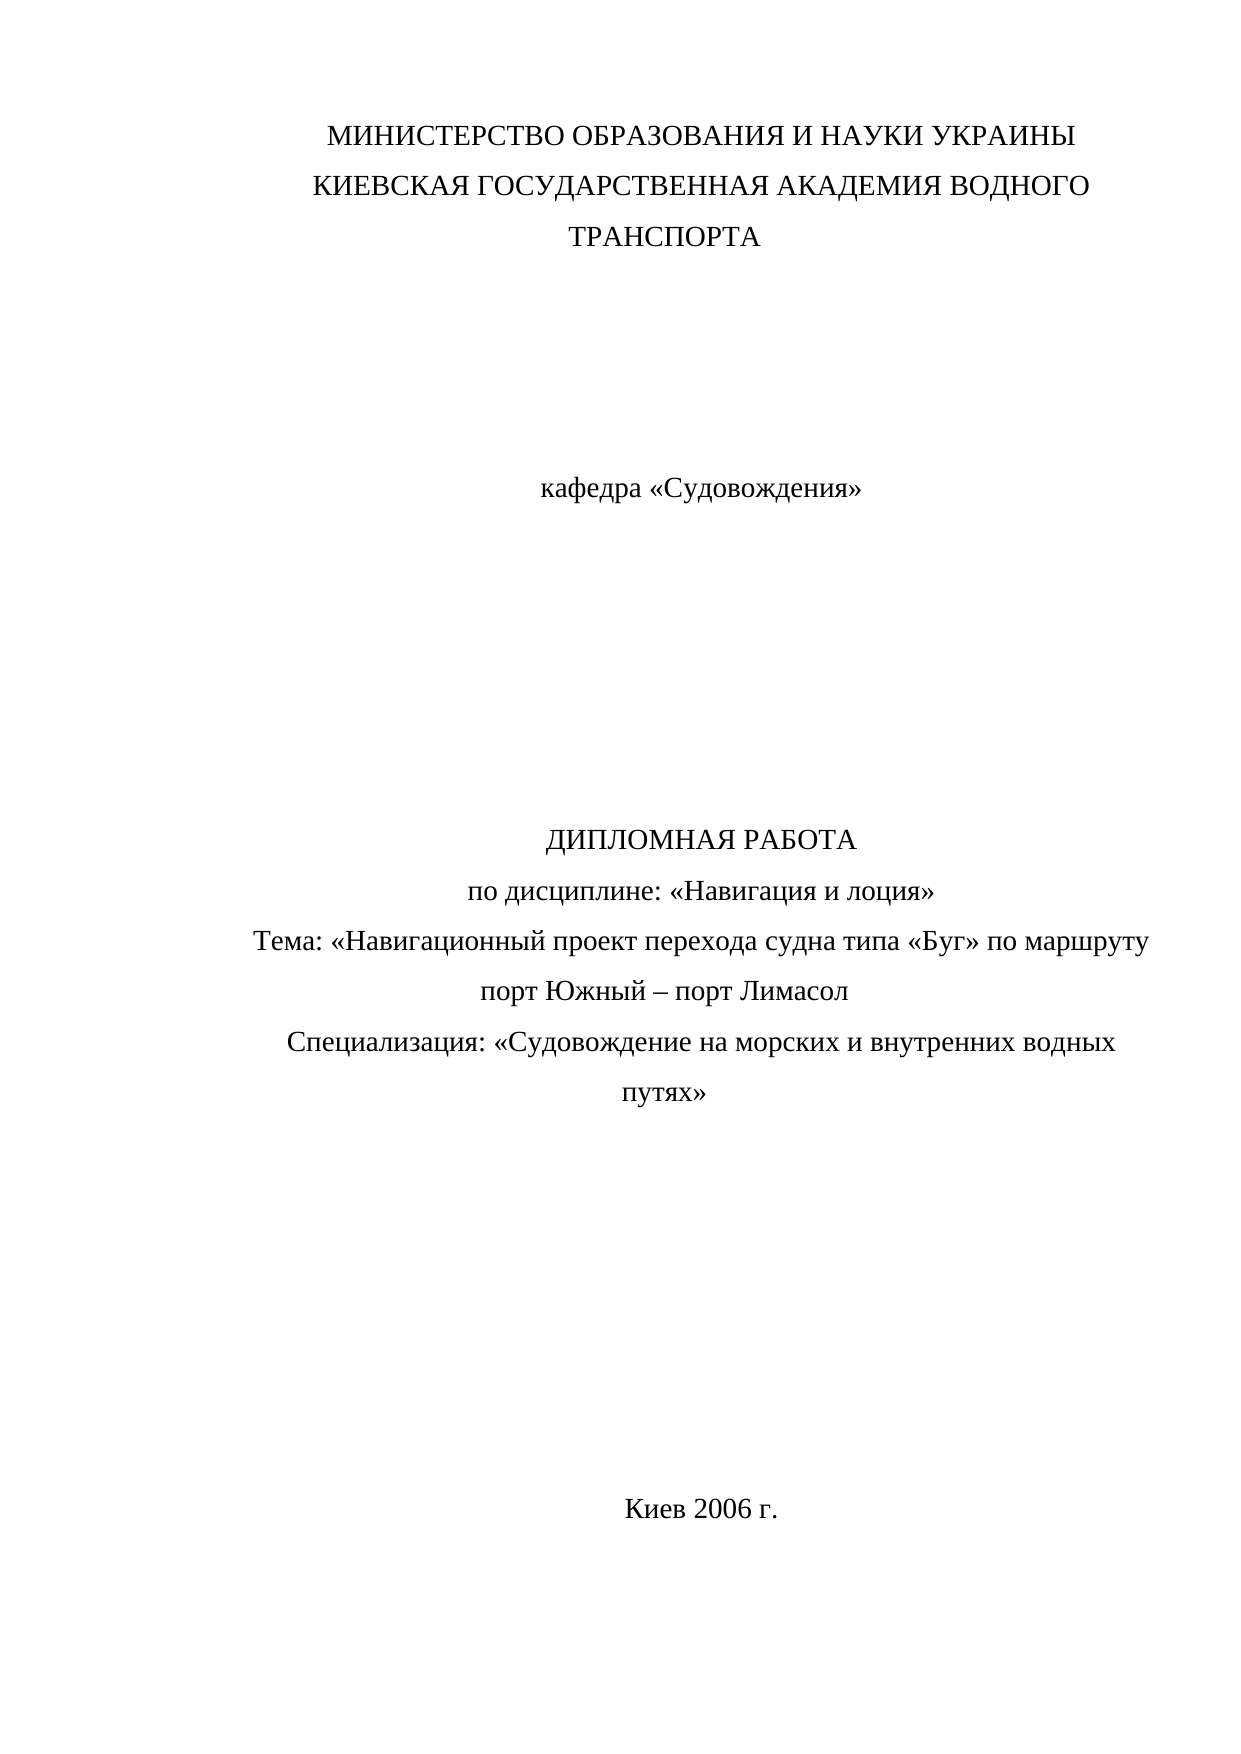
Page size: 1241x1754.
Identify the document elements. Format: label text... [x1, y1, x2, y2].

text МИНИСТЕРСТВО ОБРАЗОВАНИЯ И НАУКИ УКРАИНЫ [177, 118, 1152, 152]
subtitle ДИПЛОМНАЯ РАБОТА [177, 822, 1152, 856]
text кафедра «Судовождения» [177, 470, 1152, 504]
subtitle Специализация: «Судовождение на морских и внутренних водных путях» [177, 1024, 1152, 1108]
subtitle Киев 2006 г. [177, 1491, 1152, 1524]
text КИЕВСКАЯ ГОСУДАРСТВЕННАЯ АКАДЕМИЯ ВОДНОГО ТРАНСПОРТА [177, 168, 1152, 252]
subtitle Тема: «Навигационный проект перехода судна типа «Буг» по маршруту порт Южный – порт Лимасол [177, 923, 1152, 1007]
subtitle по дисциплине: «Навигация и лоция» [177, 873, 1152, 906]
